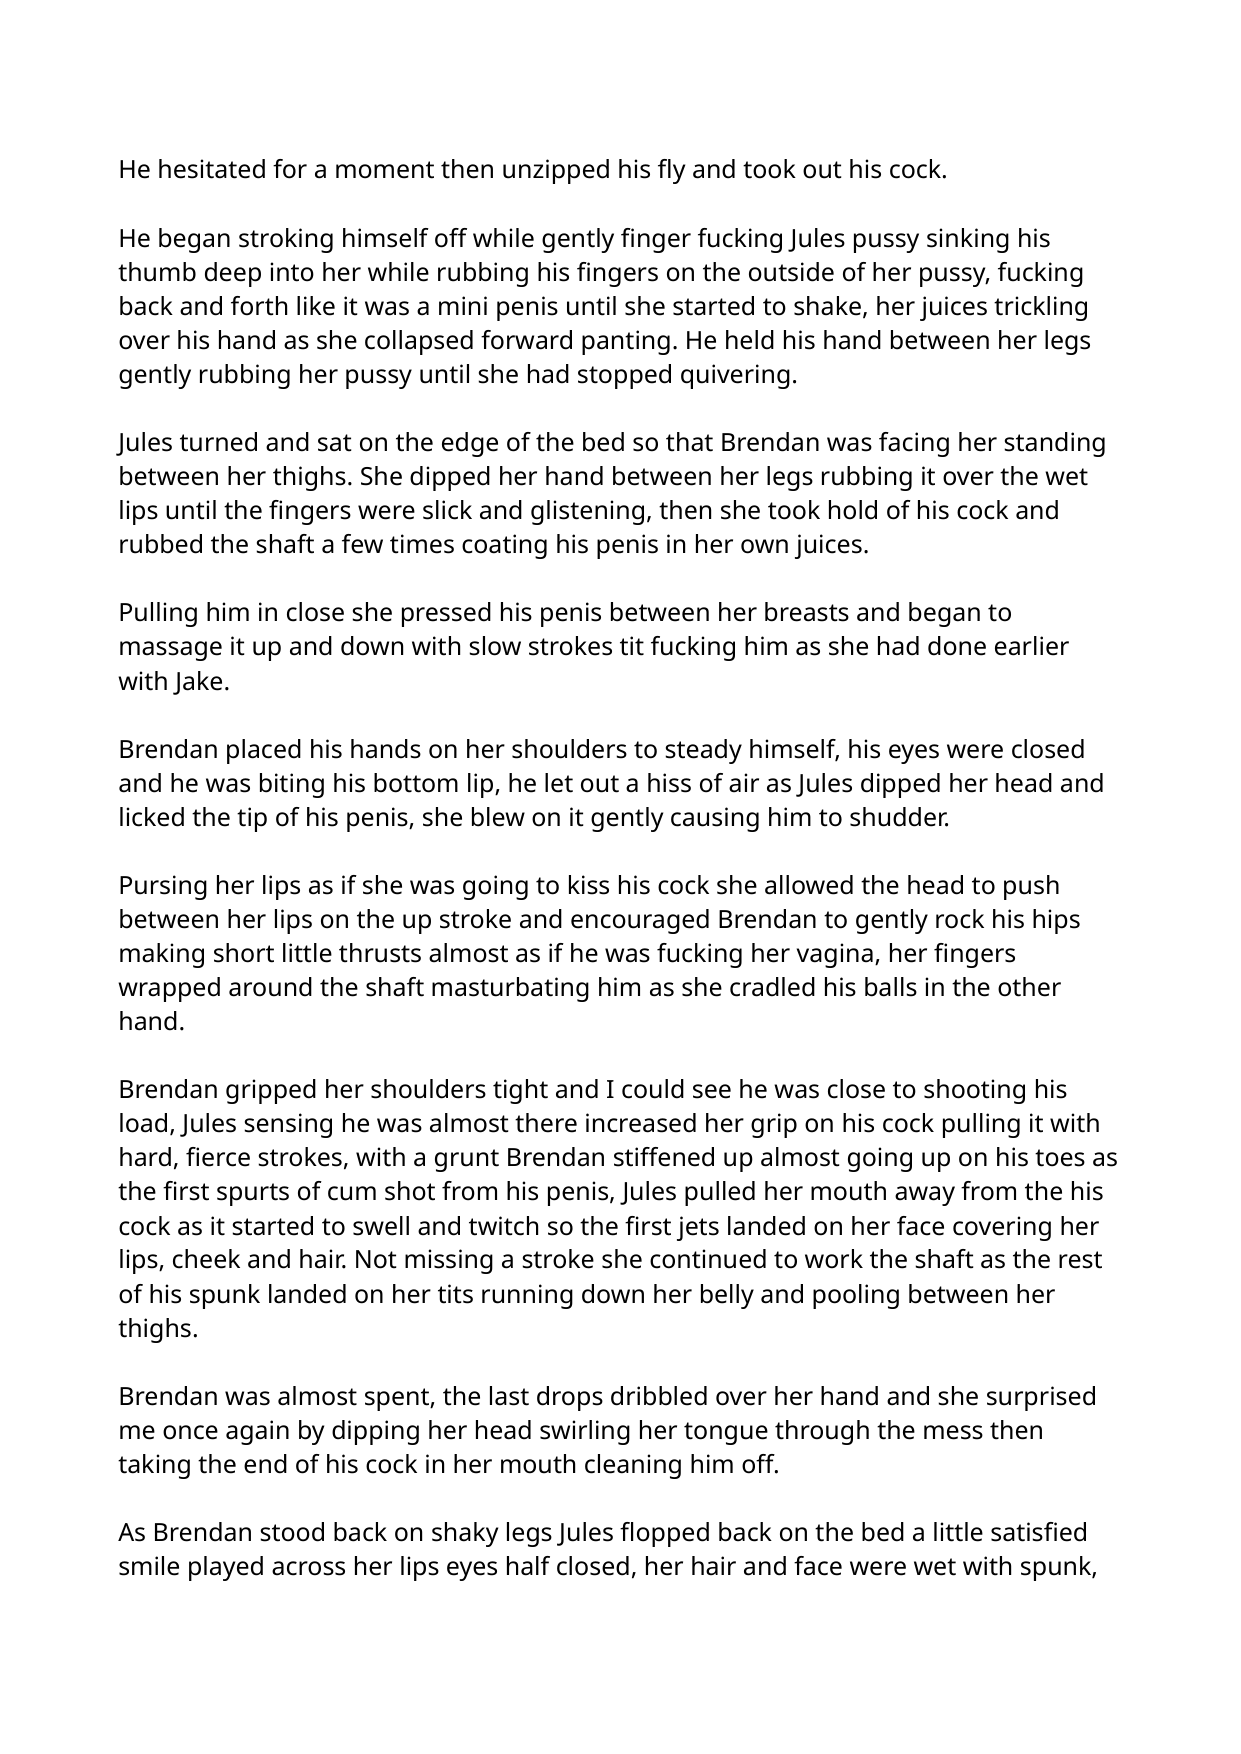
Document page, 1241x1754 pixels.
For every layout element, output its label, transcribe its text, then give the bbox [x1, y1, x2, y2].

text Jules turned and sat on the edge of the bed so that Brendan was facing her standing between her thighs. She dipped her hand between her legs rubbing it over the wet lips until the fingers were slick and glistening, then she took hold of his cock and rubbed the shaft a few times coating his penis in her own juices. [118, 425, 1122, 561]
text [118, 1515, 1122, 1583]
text Pulling him in close she pressed his penis between her breasts and began to massage it up and down with slow strokes tit fucking him as she had done earlier with Jake. [118, 595, 1122, 697]
text Brendan placed his hands on her shoulders to steady himself, his eyes were closed and he was biting his bottom lip, he let out a hiss of air as Jules dipped her head and licked the tip of his penis, she blew on it gently causing him to shudder. [118, 731, 1122, 833]
text He began stroking himself off while gently finger fucking Jules pussy sinking his thumb deep into her while rubbing his fingers on the outside of her pussy, fucking back and forth like it was a mini penis until she started to shake, her juices trickling over his hand as she collapsed forward panting. He held his hand between her legs gently rubbing her pussy until she had stopped quivering. [118, 220, 1122, 391]
text Pursing her lips as if she was going to kiss his cock she allowed the head to push between her lips on the up stroke and encouraged Brendan to gently rock his hips making short little thrusts almost as if he was fucking her vagina, her fingers wrapped around the shaft masturbating him as she cradled his balls in the other hand. [118, 867, 1122, 1038]
text He hesitated for a moment then unzipped his fly and took out his cock. [118, 152, 1122, 186]
text Brendan gripped her shoulders tight and I could see he was close to shooting his load, Jules sensing he was almost there increased her grip on his cock pulling it with hard, fierce strokes, with a grunt Brendan stiffened up almost going up on his toes as the first spurts of cum shot from his penis, Jules pulled her mouth away from the his cock as it started to swell and twitch so the first jets landed on her face covering her lips, cheek and hair. Not missing a stroke she continued to work the shaft as the rest of his spunk landed on her tits running down her belly and pooling between her thighs. [118, 1072, 1122, 1344]
text Brendan was almost spent, the last drops dribbled over her hand and she surprised me once again by dipping her head swirling her tongue through the mess then taking the end of his cock in her mouth cleaning him off. [118, 1378, 1122, 1481]
